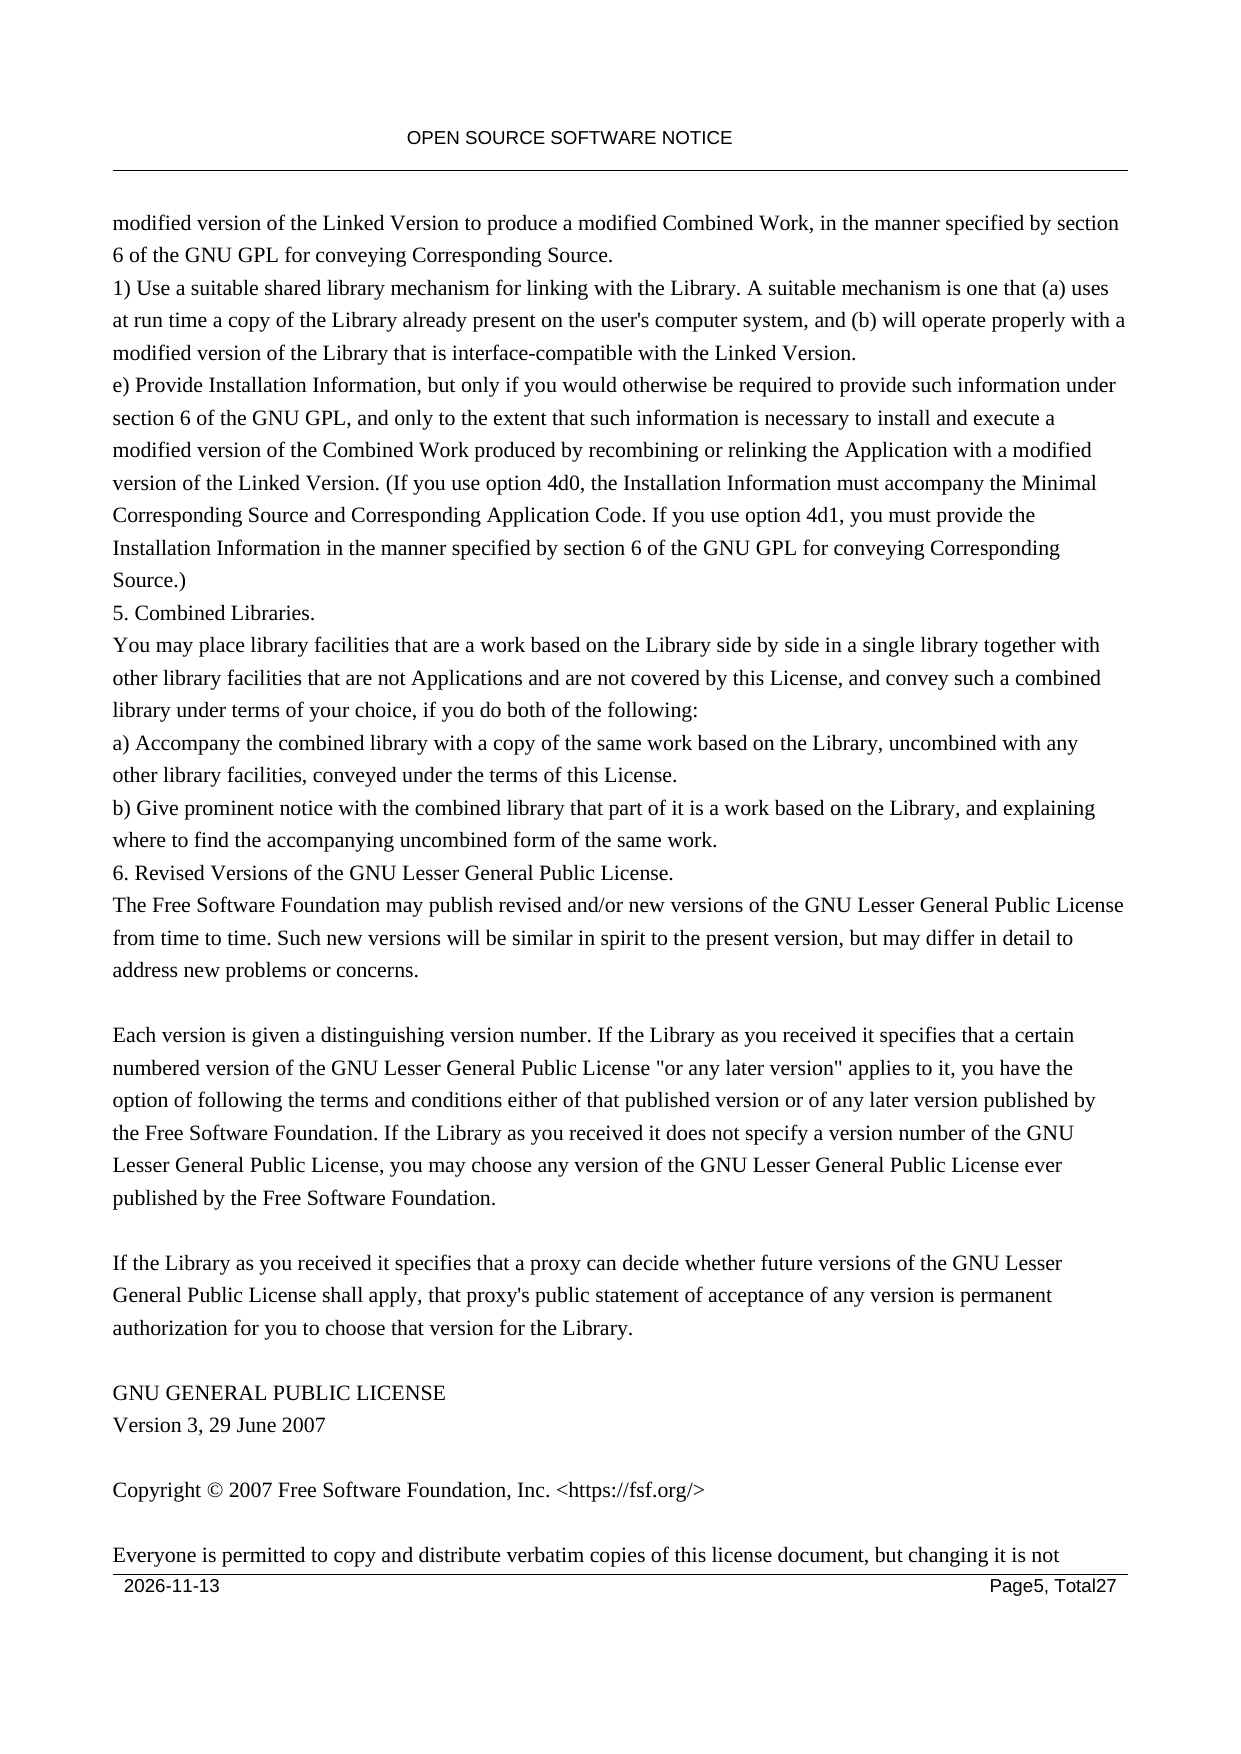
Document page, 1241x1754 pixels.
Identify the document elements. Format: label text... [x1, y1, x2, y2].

text You may place library facilities that are a work based on the Library side by side in a single library together with other library facilities that are not Applications and are not covered by this License, and convey such a combined library under terms of your choice, if you do both of the following: [112, 629, 1128, 726]
text Copyright © 2007 Free Software Foundation, Inc. <https://fsf.org/> [112, 1474, 1128, 1506]
text If the Library as you received it specifies that a proxy can decide whether future versions of the GNU Lesser General Public License shall apply, that proxy's public statement of acceptance of any version is permanent authorization for you to choose that version for the Library. [112, 1246, 1128, 1344]
text GNU GENERAL PUBLIC LICENSE [112, 1376, 1128, 1409]
text a) Accompany the combined library with a copy of the same work based on the Library, uncombined with any other library facilities, conveyed under the terms of this License. [112, 726, 1128, 791]
text Each version is given a distinguishing version number. If the Library as you received it specifies that a certain numbered version of the GNU Lesser General Public License "or any later version" applies to it, you have the option of following the terms and conditions either of that published version or of any later version published by the Free Software Foundation. If the Library as you received it does not specify a version number of the GNU Lesser General Public License, you may choose any version of the GNU Lesser General Public License ever published by the Free Software Foundation. [112, 1019, 1128, 1214]
text 5. Combined Libraries. [112, 596, 1128, 629]
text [112, 206, 1128, 271]
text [112, 1539, 1128, 1571]
text b) Give prominent notice with the combined library that part of it is a work based on the Library, and explaining where to find the accompanying uncombined form of the same work. [112, 791, 1128, 856]
text 1) Use a suitable shared library mechanism for linking with the Library. A suitable mechanism is one that (a) uses at run time a copy of the Library already present on the user's computer system, and (b) will operate properly with a modified version of the Library that is interface-compatible with the Linked Version. [112, 271, 1128, 369]
text 6. Revised Versions of the GNU Lesser General Public License. [112, 856, 1128, 889]
text The Free Software Foundation may publish revised and/or new versions of the GNU Lesser General Public License from time to time. Such new versions will be similar in spirit to the present version, but may differ in detail to address new problems or concerns. [112, 889, 1128, 986]
text Version 3, 29 June 2007 [112, 1409, 1128, 1441]
text e) Provide Installation Information, but only if you would otherwise be required to provide such information under section 6 of the GNU GPL, and only to the extent that such information is necessary to install and execute a modified version of the Combined Work produced by recombining or relinking the Application with a modified version of the Linked Version. (If you use option 4d0, the Installation Information must accompany the Minimal Corresponding Source and Corresponding Application Code. If you use option 4d1, you must provide the Installation Information in the manner specified by section 6 of the GNU GPL for conveying Corresponding Source.) [112, 369, 1128, 596]
